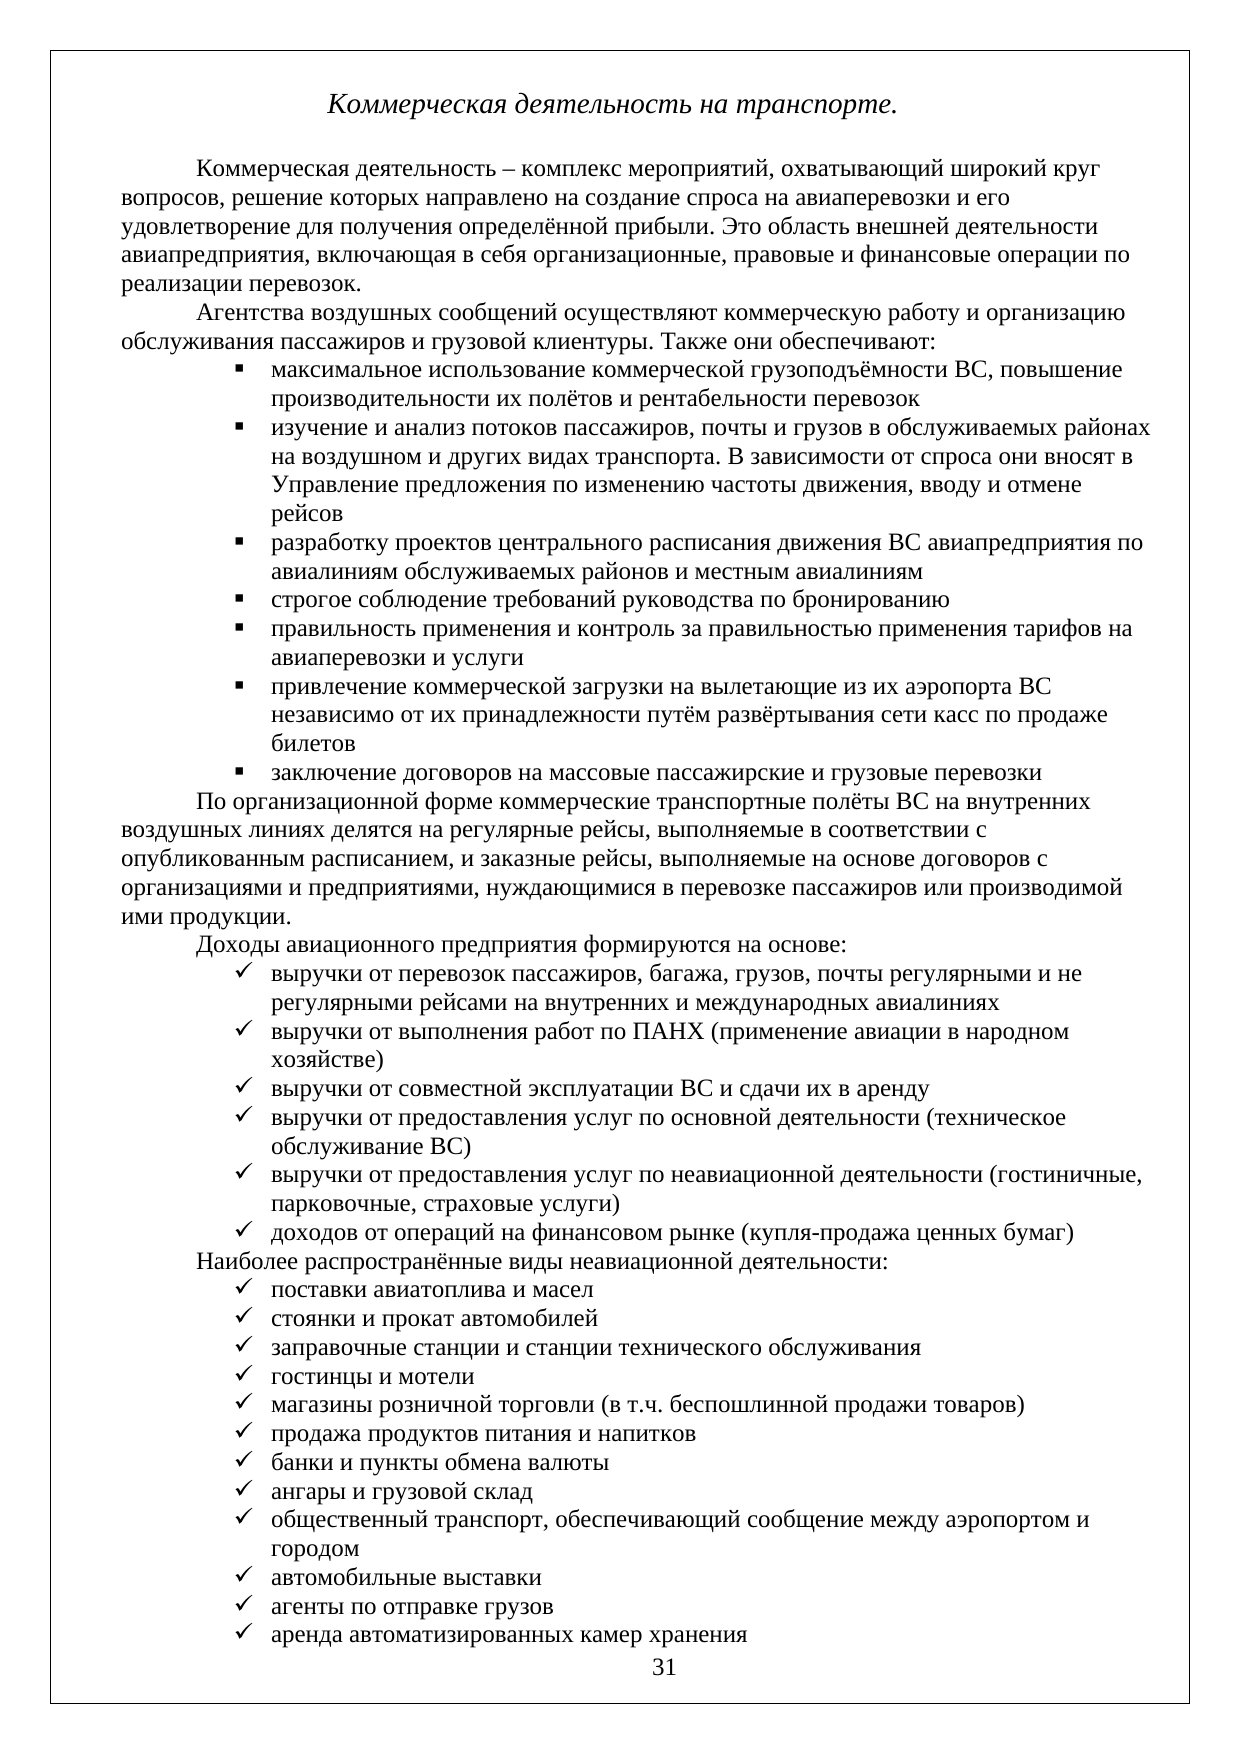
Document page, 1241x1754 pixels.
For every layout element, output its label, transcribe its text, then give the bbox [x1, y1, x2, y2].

list ангары и грузовой склад [233, 1476, 1152, 1504]
list привлечение коммерческой загрузки на вылетающие из их аэропорта ВС независимо от их принадлежности путём развёртывания сети касс по продаже билетов [233, 671, 1152, 757]
text По организационной форме коммерческие транспортные полёты ВС на внутренних воздушных линиях делятся на регулярные рейсы, выполняемые в соответствии с опубликованным расписанием, и заказные рейсы, выполняемые на основе договоров с организациями и предприятиями, нуждающимися в перевозке пассажиров или производимой ими продукции. [121, 786, 1152, 929]
list магазины розничной торговли (в т.ч. беспошлинной продажи товаров) [233, 1389, 1152, 1418]
list выручки от совместной эксплуатации ВС и сдачи их в аренду [233, 1073, 1152, 1102]
text Наиболее распространённые виды неавиационной деятельности: [121, 1246, 1152, 1274]
list банки и пункты обмена валюты [233, 1447, 1152, 1476]
list автомобильные выставки [233, 1562, 1152, 1591]
list продажа продуктов питания и напитков [233, 1418, 1152, 1447]
list доходов от операций на финансовом рынке (купля-продажа ценных бумаг) [233, 1217, 1152, 1246]
text Агентства воздушных сообщений осуществляют коммерческую работу и организацию обслуживания пассажиров и грузовой клиентуры. Также они обеспечивают: [121, 297, 1152, 354]
list изучение и анализ потоков пассажиров, почты и грузов в обслуживаемых районах на воздушном и других видах транспорта. В зависимости от спроса они вносят в Управление предложения по изменению частоты движения, вводу и отмене рейсов [233, 412, 1152, 527]
text Коммерческая деятельность на транспорте. [196, 86, 1152, 120]
list стоянки и прокат автомобилей [233, 1303, 1152, 1332]
list максимальное использование коммерческой грузоподъёмности ВС, повышение производительности их полётов и рентабельности перевозок [233, 354, 1152, 412]
list аренда автоматизированных камер хранения [233, 1619, 1152, 1648]
list выручки от предоставления услуг по основной деятельности (техническое обслуживание ВС) [233, 1102, 1152, 1159]
list общественный транспорт, обеспечивающий сообщение между аэропортом и городом [233, 1504, 1152, 1562]
text Коммерческая деятельность – комплекс мероприятий, охватывающий широкий круг вопросов, решение которых направлено на создание спроса на авиаперевозки и его удовлетворение для получения определённой прибыли. Это область внешней деятельности авиапредприятия, включающая в себя организационные, правовые и финансовые операции по реализации перевозок. [121, 153, 1152, 297]
list гостинцы и мотели [233, 1361, 1152, 1389]
list поставки авиатоплива и масел [233, 1274, 1152, 1303]
list выручки от перевозок пассажиров, багажа, грузов, почты регулярными и не регулярными рейсами на внутренних и международных авиалиниях [233, 958, 1152, 1016]
list выручки от предоставления услуг по неавиационной деятельности (гостиничные, парковочные, страховые услуги) [233, 1159, 1152, 1217]
list заправочные станции и станции технического обслуживания [233, 1332, 1152, 1361]
list строгое соблюдение требований руководства по бронированию [233, 584, 1152, 613]
text Доходы авиационного предприятия формируются на основе: [121, 929, 1152, 958]
list разработку проектов центрального расписания движения ВС авиапредприятия по авиалиниям обслуживаемых районов и местным авиалиниям [233, 527, 1152, 584]
list правильность применения и контроль за правильностью применения тарифов на авиаперевозки и услуги [233, 613, 1152, 671]
list агенты по отправке грузов [233, 1591, 1152, 1619]
list выручки от выполнения работ по ПАНХ (применение авиации в народном хозяйстве) [233, 1016, 1152, 1073]
list заключение договоров на массовые пассажирские и грузовые перевозки [233, 757, 1152, 786]
